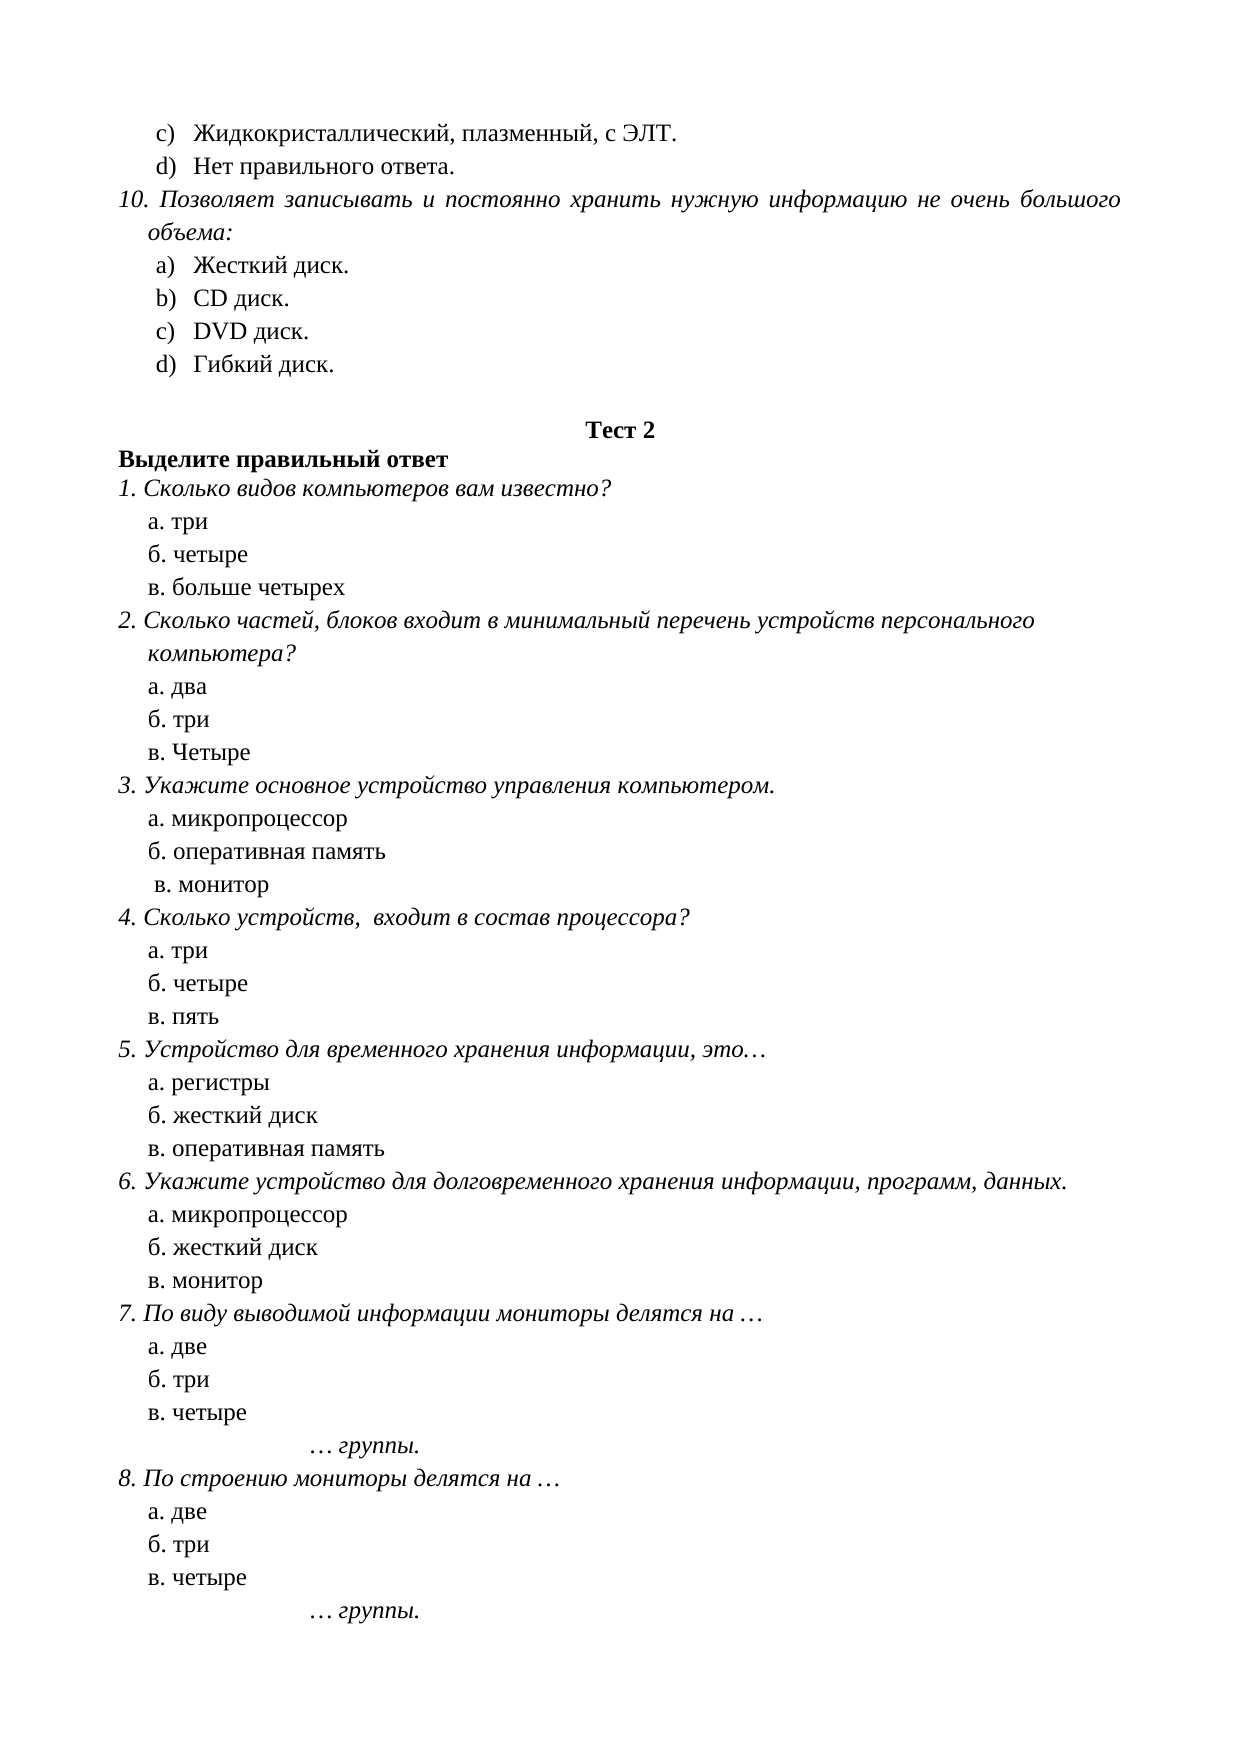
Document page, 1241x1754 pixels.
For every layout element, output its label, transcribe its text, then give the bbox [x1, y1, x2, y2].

text 2. Сколько частей, блоков входит в минимальный перечень устройств персонального компьютера? [118, 605, 1122, 667]
text в. оперативная память [118, 1133, 1122, 1162]
text 5. Устройство для временного хранения информации, это… [118, 1034, 1122, 1063]
text б. четыре [118, 968, 1122, 997]
list CD диск. [156, 283, 1122, 312]
text в. монитор [118, 1265, 1122, 1294]
text а. две [118, 1331, 1122, 1360]
text б. три [118, 1364, 1122, 1393]
text б. жесткий диск [118, 1232, 1122, 1261]
text 4. Сколько устройств, входит в состав процессора? [118, 902, 1122, 931]
text 10. Позволяет записывать и постоянно хранить нужную информацию не очень большого объема: [118, 184, 1122, 246]
text 8. По строению мониторы делятся на … [118, 1463, 1122, 1492]
text Выделите правильный ответ [118, 444, 1122, 473]
text б. три [118, 704, 1122, 733]
text в. четыре [118, 1562, 1122, 1591]
text Тест 2 [118, 415, 1122, 444]
list Нет правильного ответа. [156, 151, 1122, 180]
text б. три [118, 1529, 1122, 1558]
text в. четыре [118, 1397, 1122, 1426]
list Жесткий диск. [156, 250, 1122, 279]
text а. микропроцессор [118, 1199, 1122, 1228]
list Гибкий диск. [156, 349, 1122, 378]
text 1. Сколько видов компьютеров вам известно? [118, 473, 1122, 502]
text б. жесткий диск [118, 1100, 1122, 1129]
text 7. По виду выводимой информации мониторы делятся на … [118, 1298, 1122, 1327]
text в. пять [118, 1001, 1122, 1030]
text а. три [118, 506, 1122, 534]
text 3. Укажите основное устройство управления компьютером. [118, 770, 1122, 799]
text в. больше четырех [118, 572, 1122, 601]
text а. регистры [118, 1067, 1122, 1096]
text в. монитор [118, 869, 1122, 898]
text 6. Укажите устройство для долговременного хранения информации, программ, данных. [118, 1166, 1122, 1195]
text а. два [118, 671, 1122, 700]
text в. Четыре [118, 737, 1122, 766]
list DVD диск. [156, 316, 1122, 345]
text … группы. [118, 1430, 1122, 1459]
text б. оперативная память [118, 836, 1122, 865]
list Жидкокристаллический, плазменный, с ЭЛТ. [156, 118, 1122, 147]
text а. три [118, 935, 1122, 964]
text б. четыре [118, 539, 1122, 568]
text а. микропроцессор [118, 803, 1122, 832]
text а. две [118, 1496, 1122, 1525]
text … группы. [118, 1596, 1122, 1624]
